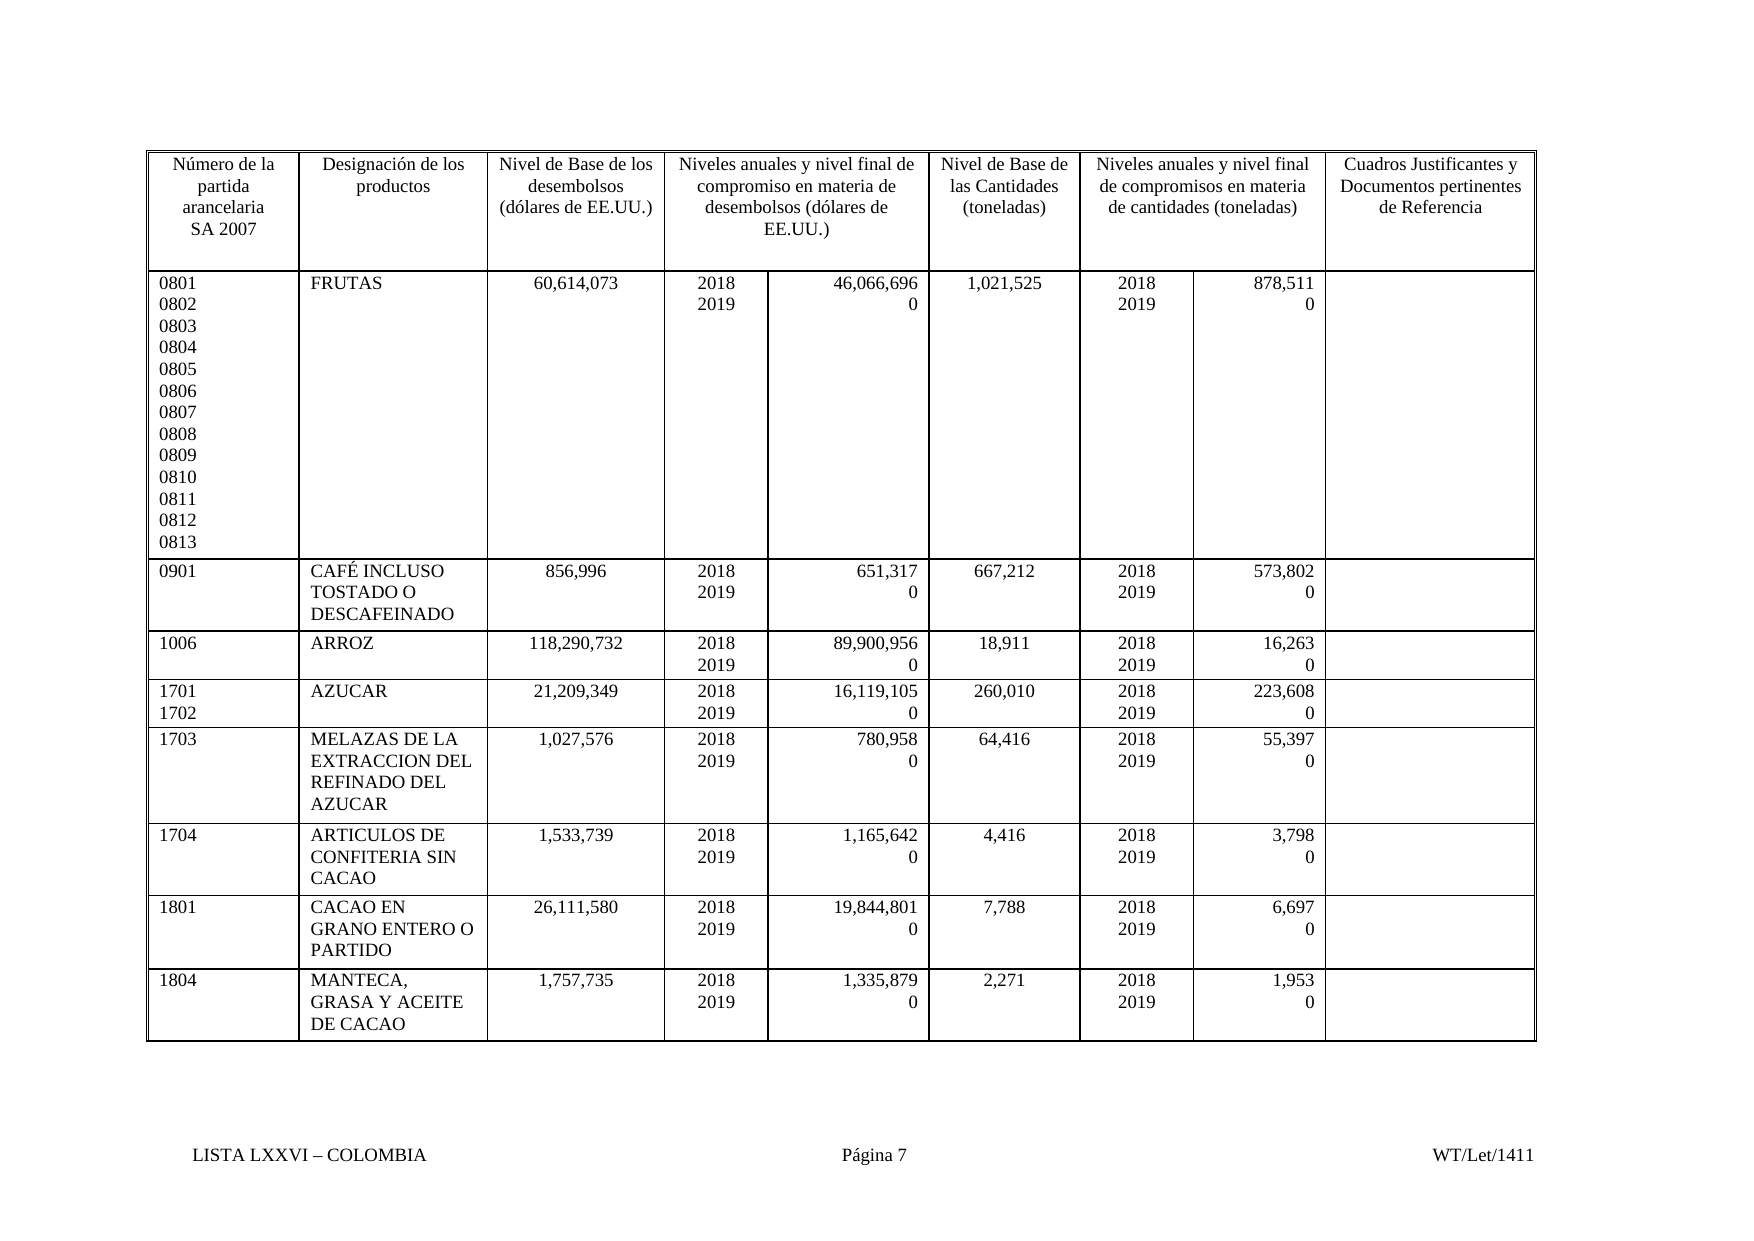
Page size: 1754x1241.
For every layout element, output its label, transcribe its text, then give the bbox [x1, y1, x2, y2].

table_header Número de la partida arancelaria SA 2007 [149, 153, 298, 270]
table_header Nivel de Base de las Cantidades (toneladas) [930, 153, 1079, 270]
table_cell [1326, 824, 1534, 895]
table_cell 2018 2019 [665, 632, 767, 678]
table_cell 573,802 0 [1194, 560, 1325, 630]
table_cell 1804 [149, 970, 298, 1040]
table_cell ARROZ [300, 632, 487, 678]
table_cell 1801 [149, 896, 298, 968]
table_cell 2018 2019 [665, 560, 767, 630]
table_cell [1326, 970, 1534, 1040]
table_cell 1006 [149, 632, 298, 678]
table_cell 60,614,073 [488, 272, 664, 558]
table_cell 2018 2019 [1081, 896, 1193, 968]
table_cell [1326, 560, 1534, 630]
table_cell 878,511 0 [1194, 272, 1325, 558]
table_cell 2018 2019 [665, 680, 767, 726]
table_cell 21,209,349 [488, 680, 664, 726]
table_cell 0801 0802 0803 0804 0805 0806 0807 0808 0809 0810 0811 0812 0813 [149, 272, 298, 558]
table_cell 651,317 0 [769, 560, 928, 630]
table_cell 1,953 0 [1194, 970, 1325, 1040]
table_cell 2018 2019 [1081, 728, 1193, 823]
table_cell 667,212 [930, 560, 1079, 630]
table_cell 2018 2019 [665, 728, 767, 823]
table_cell [1326, 896, 1534, 968]
table_cell 89,900,956 0 [769, 632, 928, 678]
table_cell CACAO EN GRANO ENTERO O PARTIDO [300, 896, 487, 968]
table_cell 7,788 [930, 896, 1079, 968]
table_cell AZUCAR [300, 680, 487, 726]
table_cell 1,165,642 0 [769, 824, 928, 895]
table_cell [1326, 728, 1534, 823]
table_cell 0901 [149, 560, 298, 630]
table_cell 780,958 0 [769, 728, 928, 823]
table_header Nivel de Base de los desembolsos (dólares de EE.UU.) [488, 153, 664, 270]
table_cell 2018 2019 [1081, 272, 1193, 558]
table_cell 2018 2019 [1081, 680, 1193, 726]
table_cell 2018 2019 [665, 824, 767, 895]
table_cell 223,608 0 [1194, 680, 1325, 726]
table_header Cuadros Justificantes y Documentos pertinentes de Referencia [1326, 153, 1534, 270]
table_cell FRUTAS [300, 272, 487, 558]
table_cell CAFÉ INCLUSO TOSTADO O DESCAFEINADO [300, 560, 487, 630]
table_cell 856,996 [488, 560, 664, 630]
table_cell 18,911 [930, 632, 1079, 678]
table_header Niveles anuales y nivel final de compromisos en materia de cantidades (toneladas) [1081, 153, 1325, 270]
table_header Designación de los productos [300, 153, 487, 270]
table_header Niveles anuales y nivel final de compromiso en materia de desembolsos (dólares de EE.UU.) [665, 153, 928, 270]
table_cell 55,397 0 [1194, 728, 1325, 823]
table_cell [1326, 680, 1534, 726]
table_cell 2,271 [930, 970, 1079, 1040]
table_cell 1,335,879 0 [769, 970, 928, 1040]
table_cell 2018 2019 [665, 272, 767, 558]
table_cell 6,697 0 [1194, 896, 1325, 968]
table_cell 3,798 0 [1194, 824, 1325, 895]
table_cell 1703 [149, 728, 298, 823]
table_cell 46,066,696 0 [769, 272, 928, 558]
table_cell 1,027,576 [488, 728, 664, 823]
table_cell 118,290,732 [488, 632, 664, 678]
table_cell 16,263 0 [1194, 632, 1325, 678]
table_cell 2018 2019 [1081, 824, 1193, 895]
table_cell 2018 2019 [665, 896, 767, 968]
table_cell 1701 1702 [149, 680, 298, 726]
table_cell [1326, 632, 1534, 678]
table_cell 64,416 [930, 728, 1079, 823]
table_cell 19,844,801 0 [769, 896, 928, 968]
table_cell 26,111,580 [488, 896, 664, 968]
table_cell 2018 2019 [1081, 970, 1193, 1040]
table_cell MANTECA, GRASA Y ACEITE DE CACAO [300, 970, 487, 1040]
table_cell 1,533,739 [488, 824, 664, 895]
table_cell 2018 2019 [1081, 632, 1193, 678]
table_cell 2018 2019 [1081, 560, 1193, 630]
table_cell 1,021,525 [930, 272, 1079, 558]
table_cell 1704 [149, 824, 298, 895]
table_cell 16,119,105 0 [769, 680, 928, 726]
table_cell 1,757,735 [488, 970, 664, 1040]
table_cell 260,010 [930, 680, 1079, 726]
table_cell 2018 2019 [665, 970, 767, 1040]
table_cell 4,416 [930, 824, 1079, 895]
table_cell [1326, 272, 1534, 558]
table_cell MELAZAS DE LA EXTRACCION DEL REFINADO DEL AZUCAR [300, 728, 487, 823]
table_cell ARTICULOS DE CONFITERIA SIN CACAO [300, 824, 487, 895]
